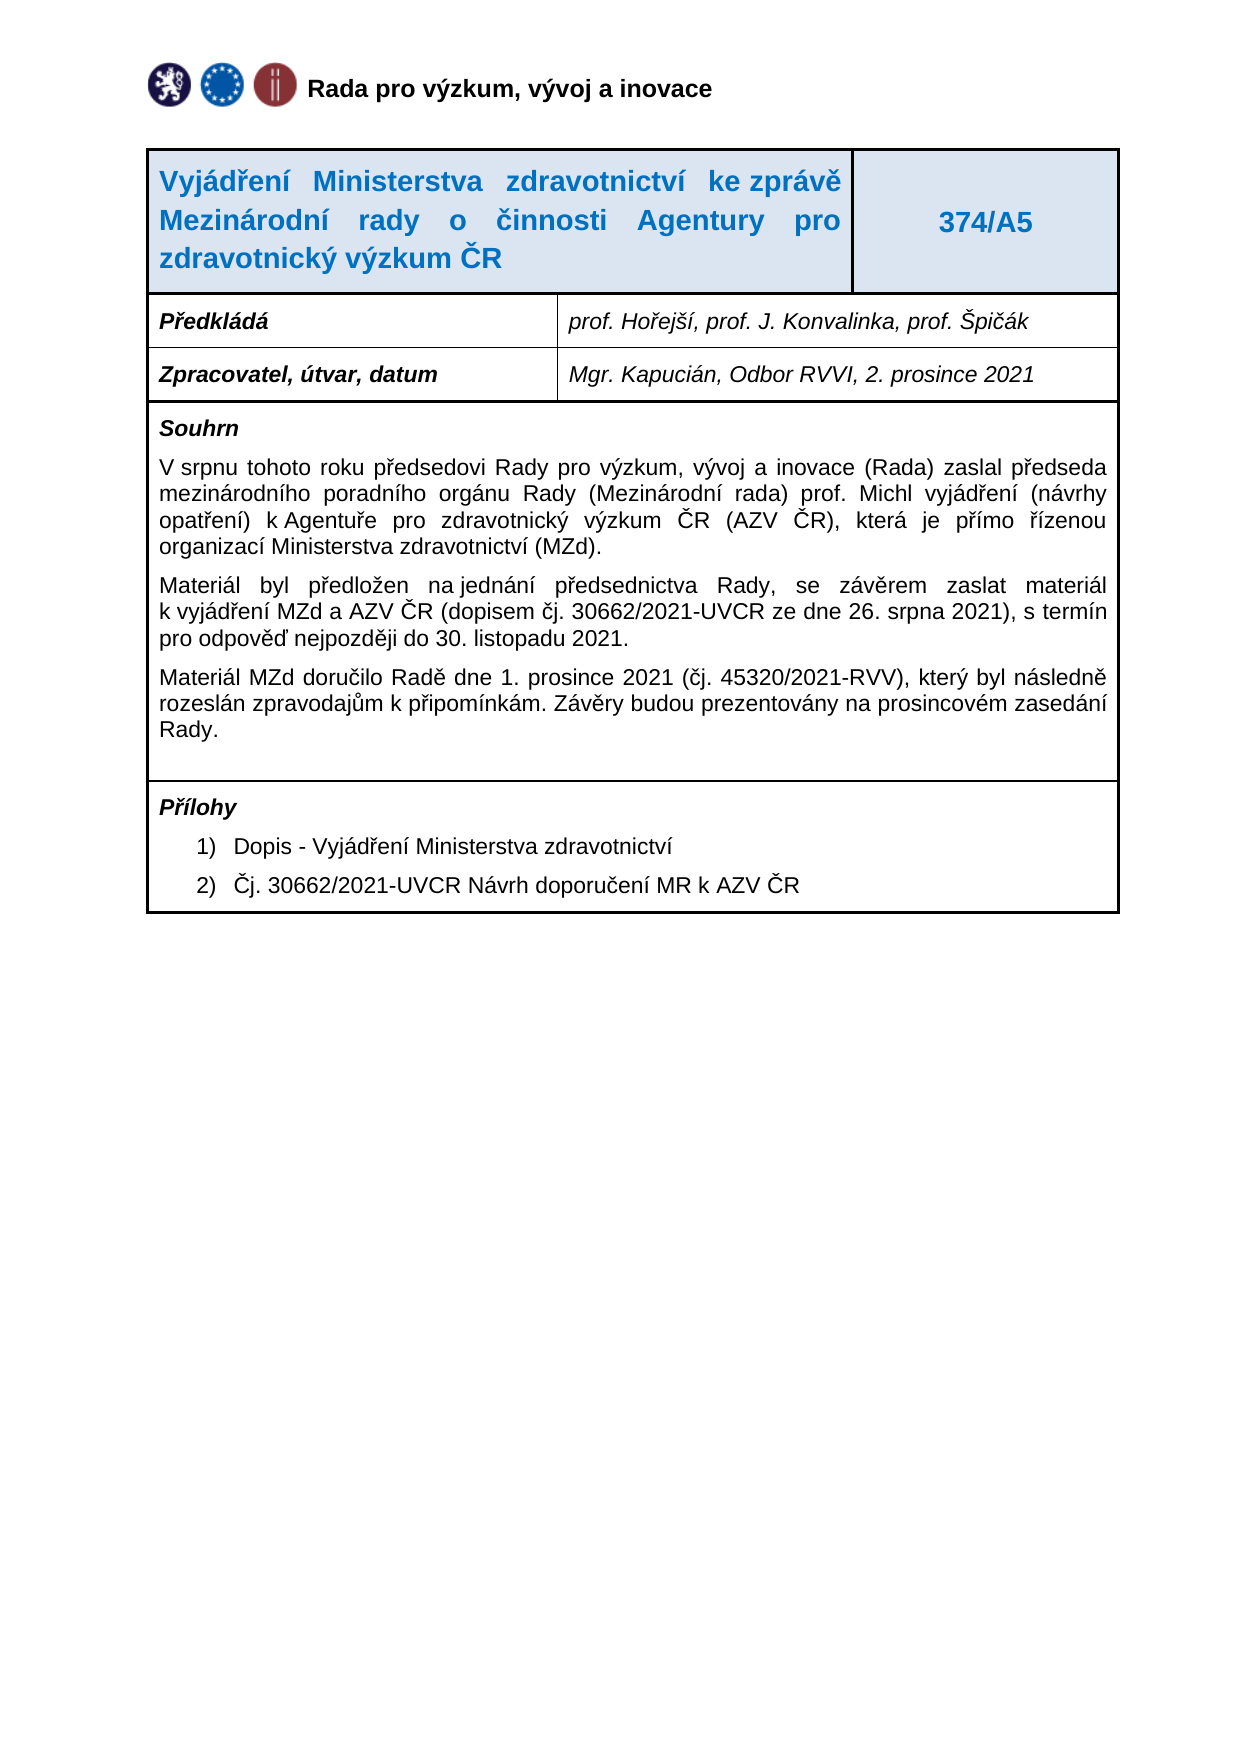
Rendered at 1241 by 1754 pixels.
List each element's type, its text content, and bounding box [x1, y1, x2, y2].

table_cell Zpracovatel, útvar, datum [149, 348, 557, 399]
table_cell prof. Hořejší, prof. J. Konvalinka, prof. Špičák [558, 295, 1117, 347]
table_cell Přílohy Dopis - Vyjádření Ministerstva zdravotnictví Čj. 30662/2021-UVCR Návrh doporučení MR k AZV ČR [149, 782, 1117, 911]
table_cell Předkládá [149, 295, 557, 347]
table_header 374/A5 [854, 151, 1117, 292]
table_header Vyjádření Ministerstva zdravotnictví ke zprávě Mezinárodní rady o činnosti Agentury pro zdravotnický výzkum ČR [149, 151, 851, 292]
picture [147, 62, 298, 108]
table_cell Mgr. Kapucián, Odbor RVVI, 2. prosince 2021 [558, 348, 1117, 399]
table_cell Souhrn V srpnu tohoto roku předsedovi Rady pro výzkum, vývoj a inovace (Rada) zaslal předseda mezinárodního poradního orgánu Rady (Mezinárodní rada) prof. Michl vyjádření (návrhy opatření) k Agentuře pro zdravotnický výzkum ČR (AZV ČR), která je přímo řízenou organizací Ministerstva zdravotnictví (MZd). Materiál byl předložen na jednání předsednictva Rady, se závěrem zaslat materiál k vyjádření MZd a AZV ČR (dopisem čj. 30662/2021-UVCR ze dne 26. srpna 2021), s termín pro odpověď nejpozději do 30. listopadu 2021. Materiál MZd doručilo Radě dne 1. prosince 2021 (čj. 45320/2021-RVV), který byl následně rozeslán zpravodajům k připomínkám. Závěry budou prezentovány na prosincovém zasedání Rady. [149, 403, 1117, 780]
